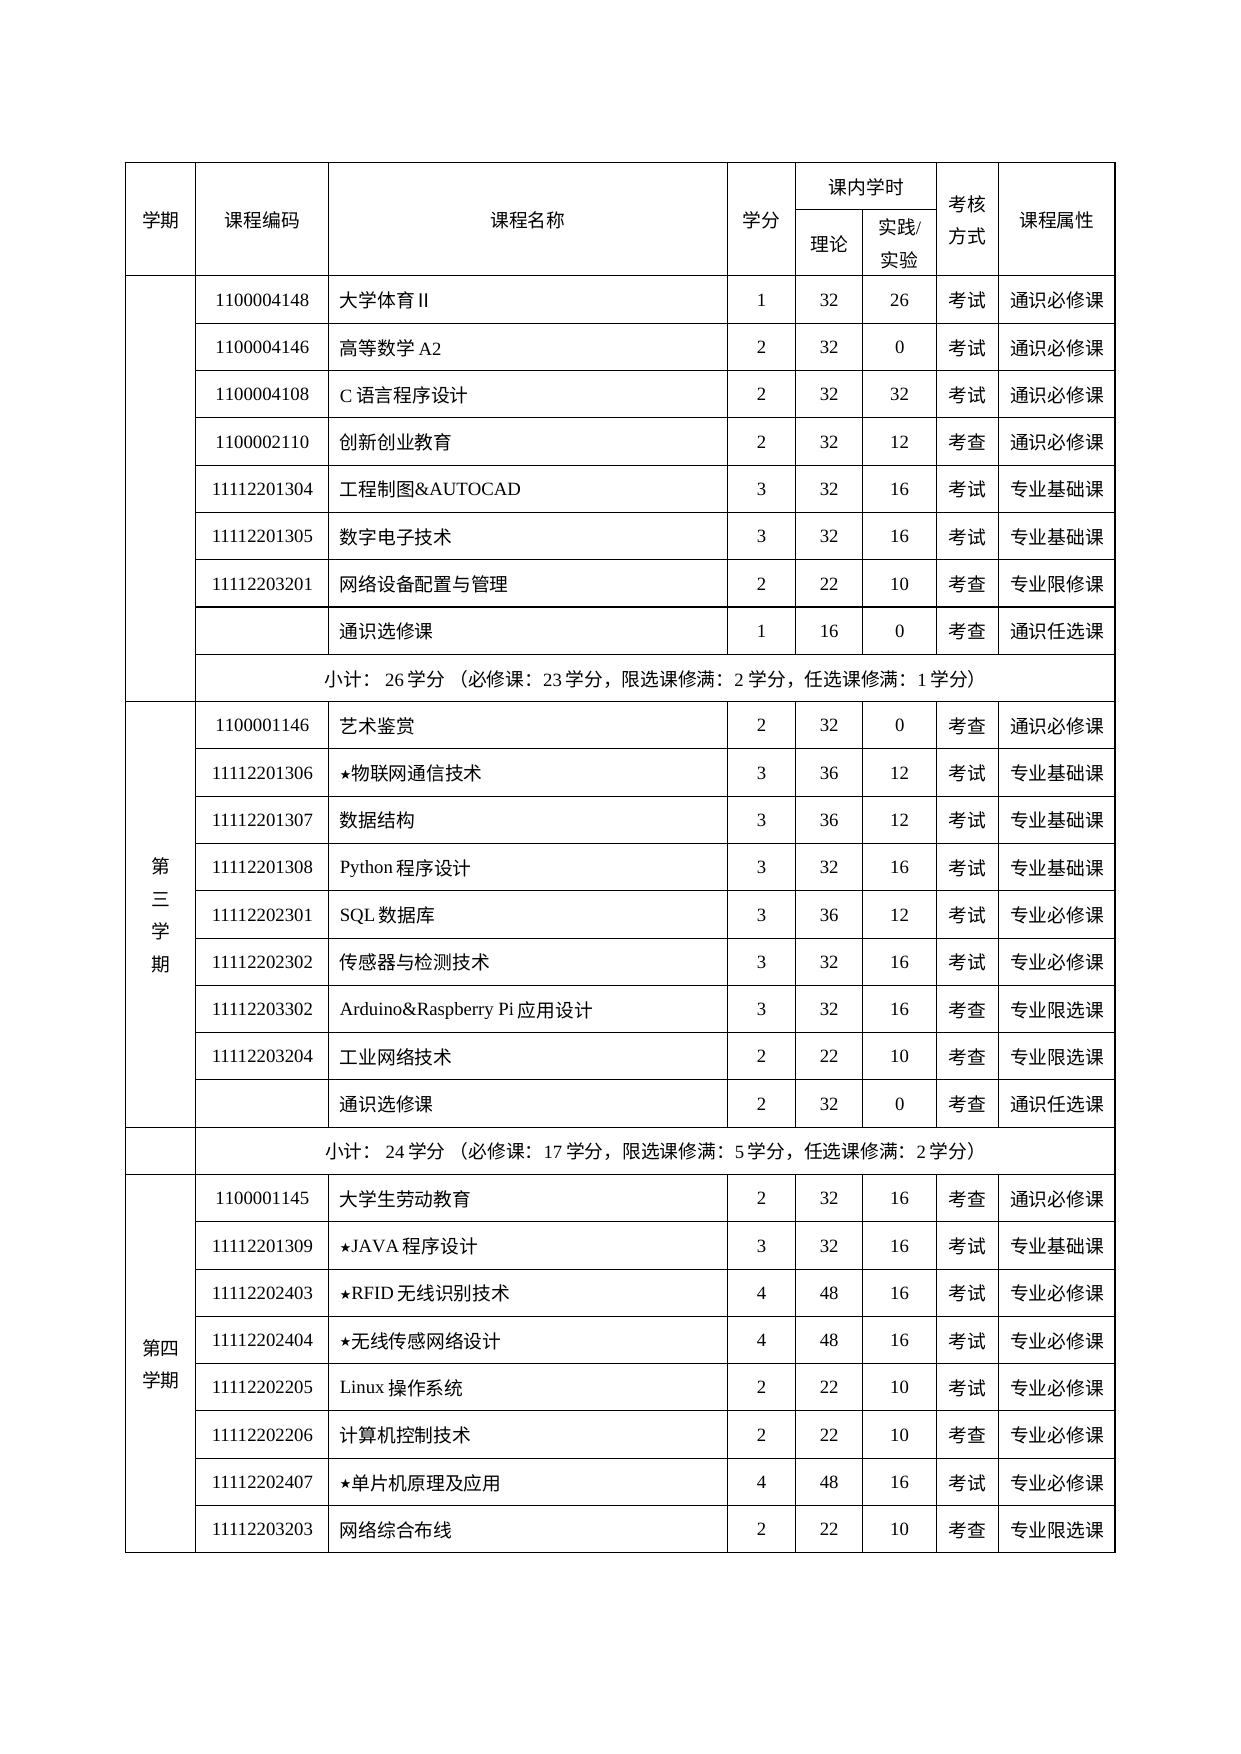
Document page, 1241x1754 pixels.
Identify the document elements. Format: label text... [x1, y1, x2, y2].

table_cell 2 [728, 1411, 795, 1458]
table_cell 考试 [937, 1222, 998, 1268]
table_cell 48 [796, 1270, 862, 1316]
table_cell 1100001145 [196, 1175, 328, 1221]
table_cell 1 [728, 608, 795, 654]
table_cell 10 [863, 1411, 936, 1458]
table_cell 3 [728, 939, 795, 985]
table_cell 专业必修课 [999, 891, 1114, 937]
table_cell 考试 [937, 466, 998, 512]
table_cell 专业基础课 [999, 797, 1114, 843]
table_cell 小计： 26学分 （必修课：23学分，限选课修满：2 学分，任选课修满：1学分） [196, 655, 1114, 701]
table_cell C语言程序设计 [329, 371, 727, 417]
table_cell 数据结构 [329, 797, 727, 843]
table_cell 10 [863, 1364, 936, 1410]
table_cell 小计： 24学分 （必修课：17学分，限选课修满：5学分，任选课修满：2学分） [196, 1128, 1114, 1174]
table_cell 3 [728, 797, 795, 843]
table_cell 通识必修课 [999, 418, 1114, 464]
table_cell 11112201306 [196, 749, 328, 796]
table_cell 22 [796, 1364, 862, 1410]
table_cell 32 [863, 371, 936, 417]
table_cell 考试 [937, 1317, 998, 1363]
table_cell 22 [796, 1506, 862, 1552]
table_cell 12 [863, 749, 936, 796]
table_cell 16 [863, 939, 936, 985]
table_cell 10 [863, 1033, 936, 1079]
table_cell 3 [728, 1222, 795, 1268]
table_header 课程名称 [329, 163, 727, 275]
table_cell 2 [728, 560, 795, 606]
table_cell 16 [863, 844, 936, 890]
table_cell 工业网络技术 [329, 1033, 727, 1079]
table_cell 3 [728, 513, 795, 559]
table_cell 考试 [937, 1364, 998, 1410]
table_cell 32 [796, 418, 862, 464]
table_cell 专业限修课 [999, 560, 1114, 606]
table_cell 专业必修课 [999, 1270, 1114, 1316]
table_cell 4 [728, 1459, 795, 1505]
table_cell 32 [796, 1222, 862, 1268]
table_cell 考试 [937, 371, 998, 417]
table_cell 32 [796, 986, 862, 1032]
table_cell [196, 608, 328, 654]
table_cell 通识必修课 [999, 371, 1114, 417]
table_cell 3 [728, 466, 795, 512]
table_cell 1100004146 [196, 324, 328, 370]
table_cell Linux操作系统 [329, 1364, 727, 1410]
table_cell 32 [796, 466, 862, 512]
table_cell 考试 [937, 1459, 998, 1505]
table_cell 考试 [937, 797, 998, 843]
table_cell 4 [728, 1270, 795, 1316]
table_cell 11112202301 [196, 891, 328, 937]
table_cell 第四学期 [126, 1175, 195, 1552]
table_cell 工程制图&AUTOCAD [329, 466, 727, 512]
table_cell 专业必修课 [999, 939, 1114, 985]
table_cell 36 [796, 749, 862, 796]
table_cell ★物联网通信技术 [329, 749, 727, 796]
table_cell [126, 1128, 195, 1174]
table_cell 专业必修课 [999, 1364, 1114, 1410]
table_cell 11112203203 [196, 1506, 328, 1552]
table_cell 实践/ 实验 [863, 210, 936, 275]
table_cell 计算机控制技术 [329, 1411, 727, 1458]
table_cell 10 [863, 560, 936, 606]
table_cell 32 [796, 371, 862, 417]
table_cell 11112202205 [196, 1364, 328, 1410]
table_cell 考查 [937, 1411, 998, 1458]
table_cell 11112202302 [196, 939, 328, 985]
table_cell 大学生劳动教育 [329, 1175, 727, 1221]
table_cell 考试 [937, 749, 998, 796]
table_cell 考试 [937, 1270, 998, 1316]
table_cell 16 [863, 1270, 936, 1316]
table_cell 32 [796, 939, 862, 985]
table_cell 通识必修课 [999, 276, 1114, 323]
table_cell 11112201309 [196, 1222, 328, 1268]
table_cell 数字电子技术 [329, 513, 727, 559]
table_cell 考查 [937, 1506, 998, 1552]
table_cell 10 [863, 1506, 936, 1552]
table_cell 考查 [937, 1033, 998, 1079]
table_cell 2 [728, 371, 795, 417]
table_cell 36 [796, 797, 862, 843]
table_cell 2 [728, 1175, 795, 1221]
table_header 学期 [126, 163, 195, 275]
table_cell 网络综合布线 [329, 1506, 727, 1552]
table_cell 11112203204 [196, 1033, 328, 1079]
table_header 课内学时 [796, 163, 936, 209]
table_header 课程编码 [196, 163, 328, 275]
table_cell 网络设备配置与管理 [329, 560, 727, 606]
table_cell 艺术鉴赏 [329, 702, 727, 748]
table_cell 专业基础课 [999, 513, 1114, 559]
table_cell 高等数学A2 [329, 324, 727, 370]
table_cell 16 [863, 1317, 936, 1363]
table_cell 考试 [937, 891, 998, 937]
table_cell 2 [728, 324, 795, 370]
table_cell 16 [863, 1459, 936, 1505]
table_cell 11112202403 [196, 1270, 328, 1316]
table_cell 1 [728, 276, 795, 323]
table_cell 专业限选课 [999, 1033, 1114, 1079]
table_cell ★JAVA程序设计 [329, 1222, 727, 1268]
table_cell 48 [796, 1317, 862, 1363]
table_cell 16 [863, 986, 936, 1032]
table_cell 12 [863, 891, 936, 937]
table_cell 16 [863, 513, 936, 559]
table_cell 16 [863, 1222, 936, 1268]
table_cell 1100002110 [196, 418, 328, 464]
table_cell 通识选修课 [329, 1080, 727, 1127]
table_cell 通识选修课 [329, 608, 727, 654]
table_cell 传感器与检测技术 [329, 939, 727, 985]
table_cell 11112203201 [196, 560, 328, 606]
table_cell 考试 [937, 276, 998, 323]
table_cell 16 [796, 608, 862, 654]
table_cell 专业必修课 [999, 1411, 1114, 1458]
table_cell 考查 [937, 608, 998, 654]
table_cell ★单片机原理及应用 [329, 1459, 727, 1505]
table_cell 通识必修课 [999, 324, 1114, 370]
table_cell SQL数据库 [329, 891, 727, 937]
table_cell 32 [796, 702, 862, 748]
table_cell 1100001146 [196, 702, 328, 748]
table_cell 11112201304 [196, 466, 328, 512]
table_cell 考查 [937, 418, 998, 464]
table_header 学分 [728, 163, 795, 275]
table_cell 0 [863, 1080, 936, 1127]
table_cell 4 [728, 1317, 795, 1363]
table_cell 通识必修课 [999, 702, 1114, 748]
table_cell 32 [796, 324, 862, 370]
table_cell 0 [863, 608, 936, 654]
table_cell 考查 [937, 986, 998, 1032]
table_cell 专业基础课 [999, 1222, 1114, 1268]
table_cell 32 [796, 844, 862, 890]
table_cell 专业基础课 [999, 466, 1114, 512]
table_cell ★RFID无线识别技术 [329, 1270, 727, 1316]
table_cell 考试 [937, 324, 998, 370]
table_cell 0 [863, 324, 936, 370]
table_cell 大学体育Ⅱ [329, 276, 727, 323]
table_cell 32 [796, 1080, 862, 1127]
table_cell 专业基础课 [999, 749, 1114, 796]
table_cell 48 [796, 1459, 862, 1505]
table_cell 3 [728, 986, 795, 1032]
table_cell [196, 1080, 328, 1127]
table_cell 专业限选课 [999, 986, 1114, 1032]
table_cell 考查 [937, 702, 998, 748]
table_cell 2 [728, 702, 795, 748]
table_cell 11112202206 [196, 1411, 328, 1458]
table_cell 3 [728, 891, 795, 937]
table_cell 1100004148 [196, 276, 328, 323]
table_cell 11112201308 [196, 844, 328, 890]
table_cell 考查 [937, 1080, 998, 1127]
table_cell 11112201307 [196, 797, 328, 843]
table_cell 16 [863, 466, 936, 512]
table_cell 32 [796, 276, 862, 323]
table_cell 12 [863, 418, 936, 464]
table_cell 11112203302 [196, 986, 328, 1032]
table_cell 12 [863, 797, 936, 843]
table_cell 11112202407 [196, 1459, 328, 1505]
table_cell 36 [796, 891, 862, 937]
table_cell 考试 [937, 513, 998, 559]
table_cell 2 [728, 418, 795, 464]
table_header 考核方式 [937, 163, 998, 275]
table_cell 考试 [937, 939, 998, 985]
table_cell 0 [863, 702, 936, 748]
table_cell 通识任选课 [999, 1080, 1114, 1127]
table_cell 2 [728, 1364, 795, 1410]
table_cell 通识任选课 [999, 608, 1114, 654]
table_cell 考试 [937, 844, 998, 890]
table_cell 专业必修课 [999, 1459, 1114, 1505]
table_cell 第 三 学 期 [126, 702, 195, 1127]
table_cell 3 [728, 844, 795, 890]
table_cell 22 [796, 1033, 862, 1079]
table_header 课程属性 [999, 163, 1114, 275]
table_cell 22 [796, 1411, 862, 1458]
table_cell 3 [728, 749, 795, 796]
table_cell 11112201305 [196, 513, 328, 559]
table_cell 1100004108 [196, 371, 328, 417]
table_cell 11112202404 [196, 1317, 328, 1363]
table_cell 26 [863, 276, 936, 323]
table_cell 通识必修课 [999, 1175, 1114, 1221]
table_cell 16 [863, 1175, 936, 1221]
table_cell 考查 [937, 560, 998, 606]
table_cell Arduino&Raspberry Pi应用设计 [329, 986, 727, 1032]
table_cell 2 [728, 1506, 795, 1552]
table_cell 理论 [796, 210, 862, 275]
table_cell 22 [796, 560, 862, 606]
table_cell 专业必修课 [999, 1317, 1114, 1363]
table_cell 32 [796, 513, 862, 559]
table_cell Python程序设计 [329, 844, 727, 890]
table_cell 专业限选课 [999, 1506, 1114, 1552]
table_cell 2 [728, 1033, 795, 1079]
table_cell 创新创业教育 [329, 418, 727, 464]
table_cell ★无线传感网络设计 [329, 1317, 727, 1363]
table_cell 2 [728, 1080, 795, 1127]
table_cell 32 [796, 1175, 862, 1221]
table_cell 考查 [937, 1175, 998, 1221]
table_cell 专业基础课 [999, 844, 1114, 890]
